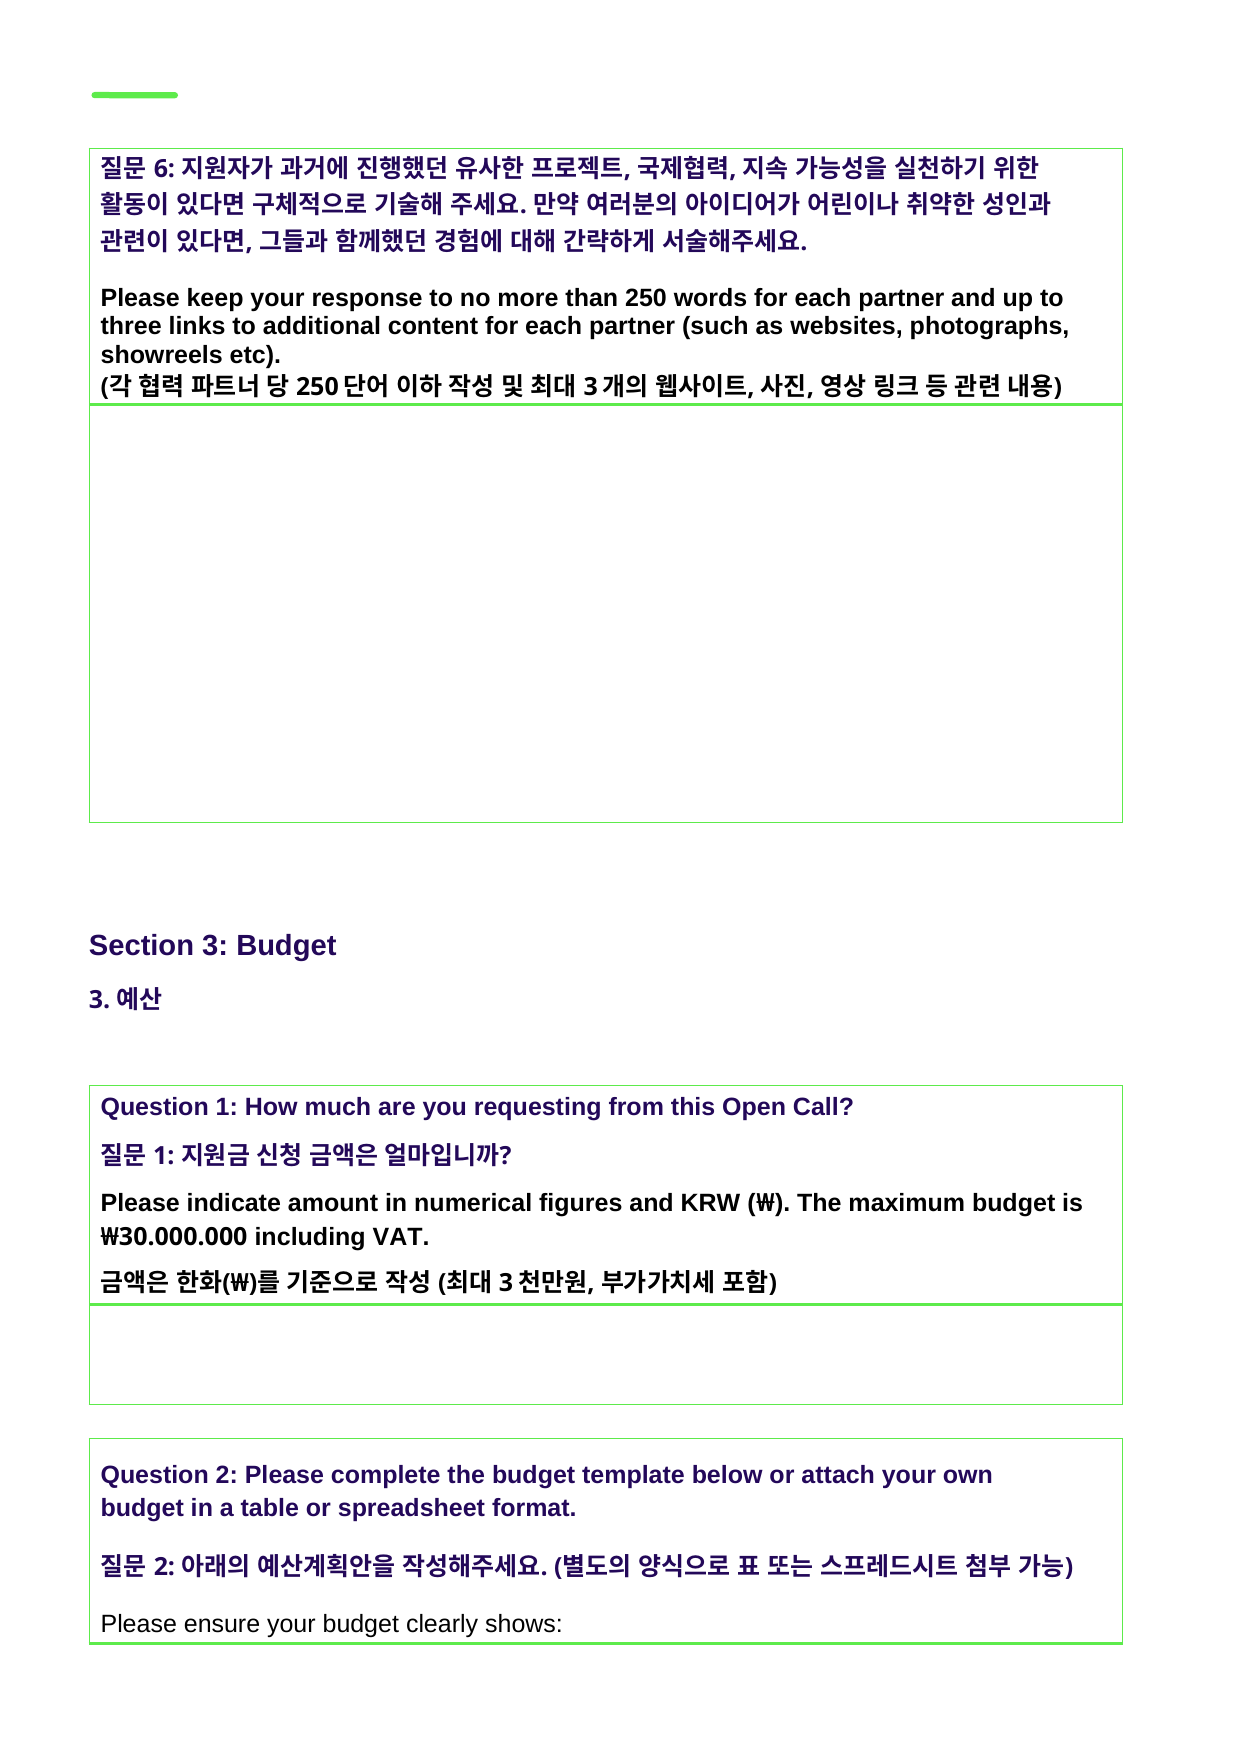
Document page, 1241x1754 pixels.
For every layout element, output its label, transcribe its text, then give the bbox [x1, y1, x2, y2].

table_header Question 1: How much are you requesting from this Open Call? 질문 1: 지원금 신청 금액은 얼마입니까? Please indicate amount in numerical figures and KRW (₩). The maximum budget is ₩30.000.000 including VAT. 금액은 한화(₩)를 기준으로 작성 (최대 3천만원, 부가가치세 포함) [90, 1086, 1122, 1303]
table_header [90, 1439, 1122, 1642]
text 3. 예산 [89, 979, 1152, 1015]
table_cell [90, 406, 1122, 822]
table_cell [90, 1306, 1122, 1404]
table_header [90, 149, 1122, 403]
text Section 3: Budget [89, 928, 1152, 962]
